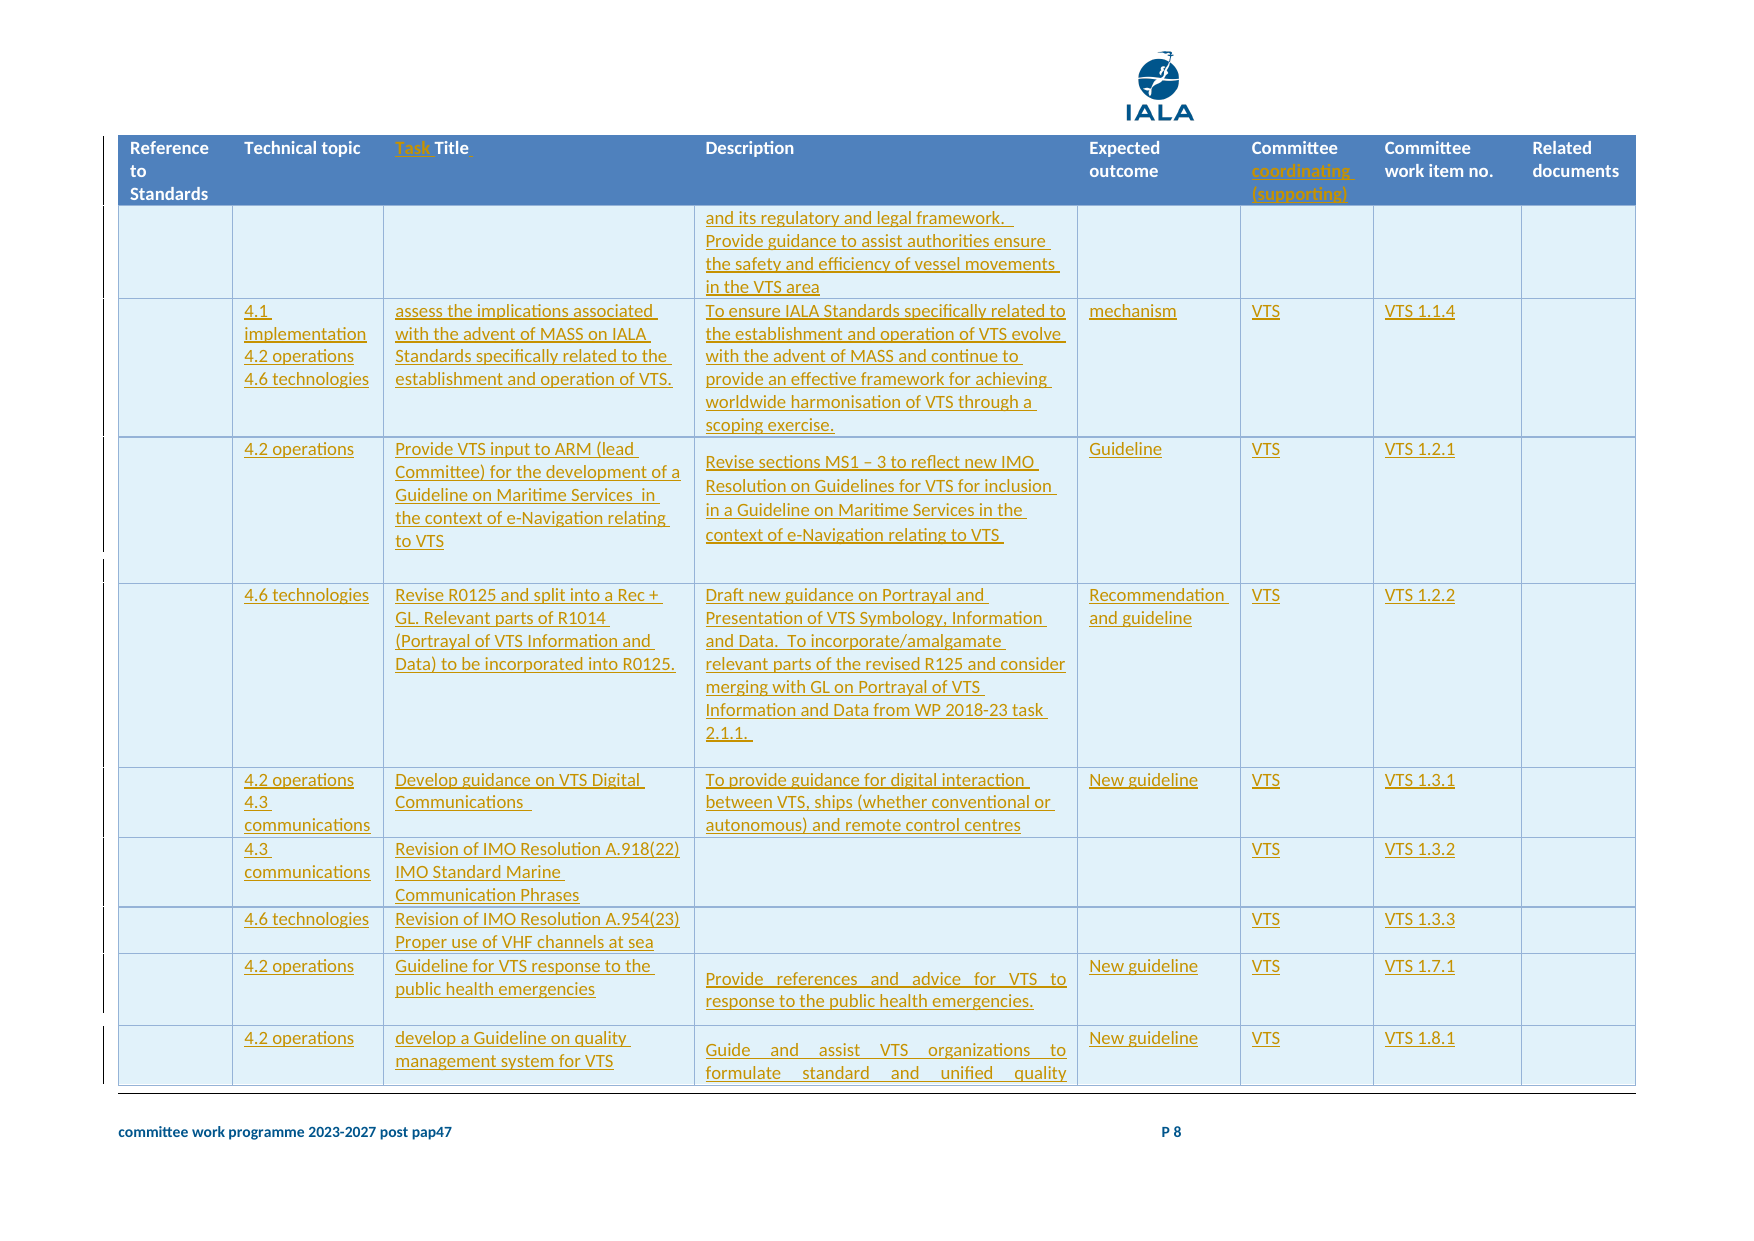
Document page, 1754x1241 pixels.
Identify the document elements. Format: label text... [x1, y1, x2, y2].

table_header Reference to Standards [119, 136, 232, 205]
table_header Title [384, 136, 694, 205]
table_header Expected outcome [1078, 136, 1240, 205]
table_header Technical topic [233, 136, 383, 205]
picture [1111, 43, 1206, 135]
table_header Related documents [1522, 136, 1635, 205]
table_header Committee work item no. [1374, 136, 1521, 205]
table_header Committee [1241, 136, 1373, 205]
table_header Description [695, 136, 1077, 205]
